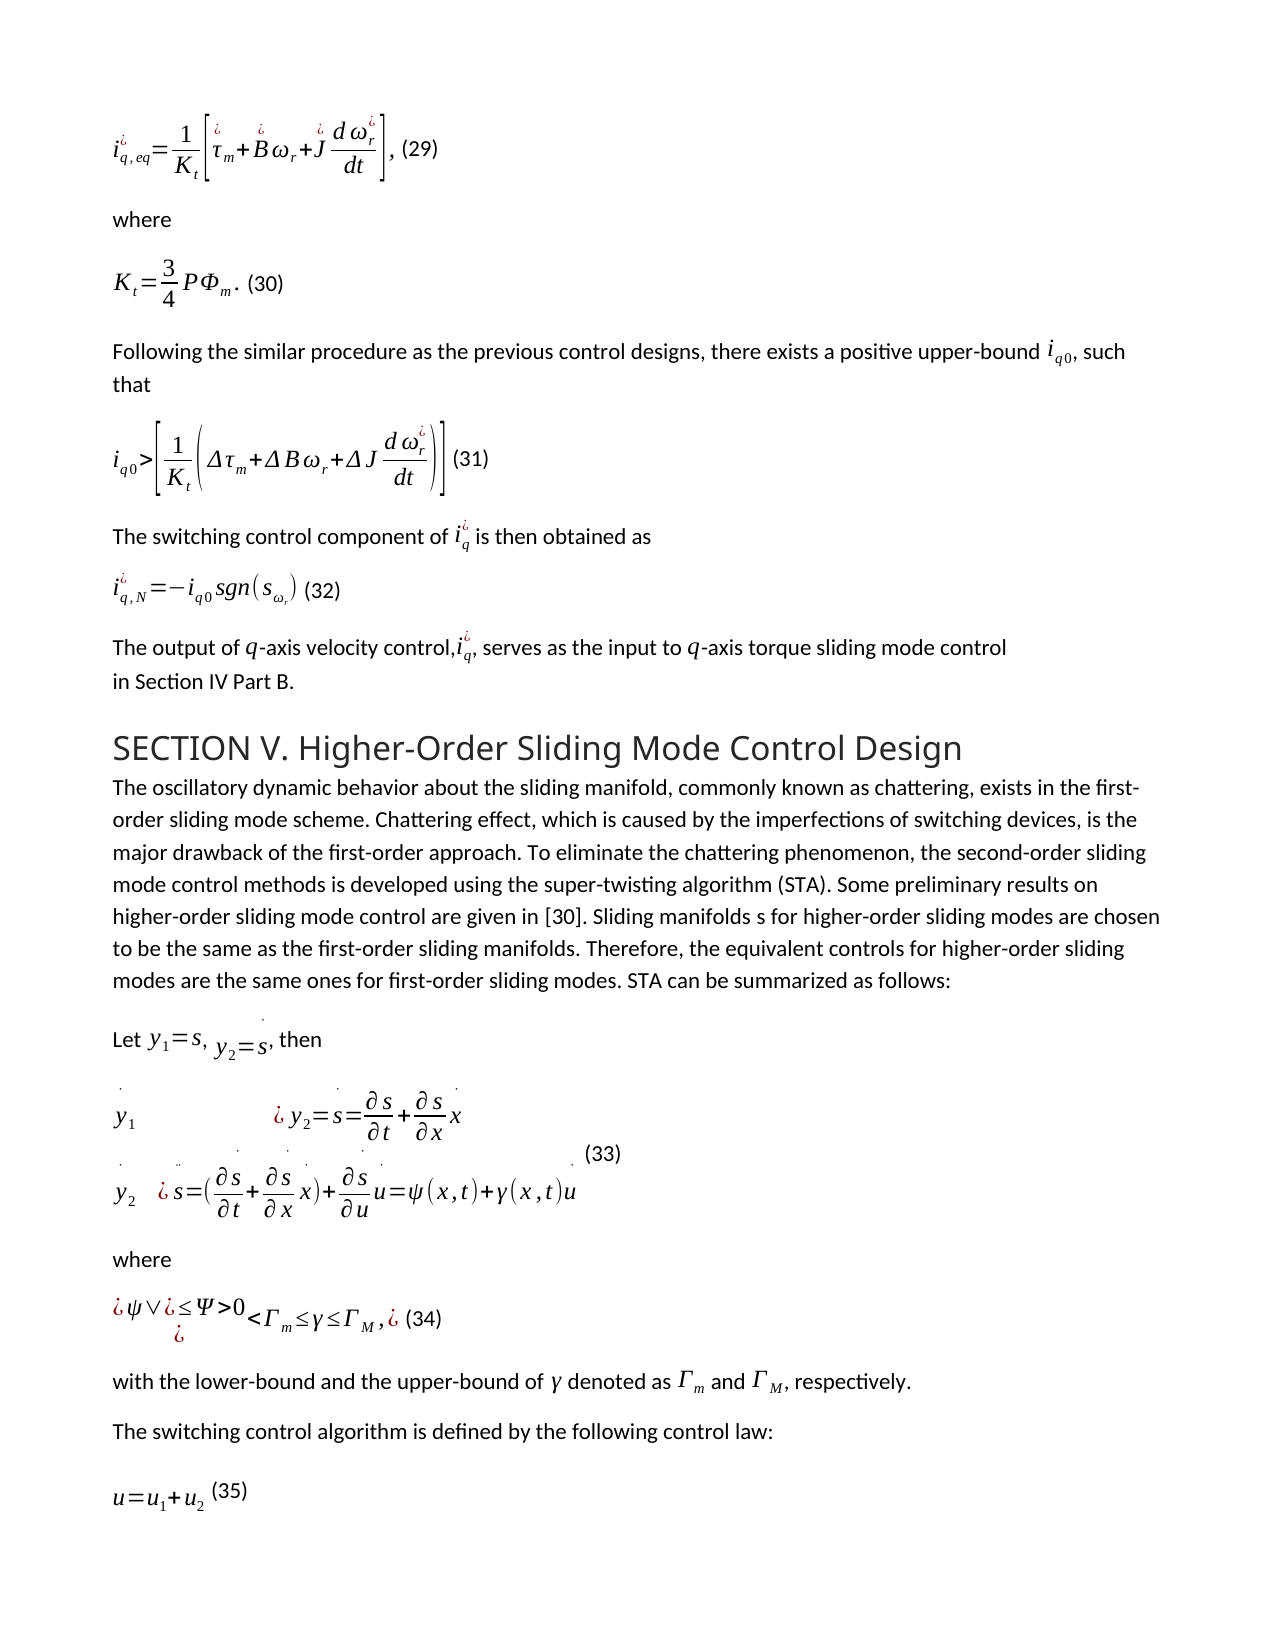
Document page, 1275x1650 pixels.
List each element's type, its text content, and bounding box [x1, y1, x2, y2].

text The output of -axis velocity control,, serves as the input to -axis torque sliding mode control in Section IV Part B. [112, 631, 1162, 695]
text The switching control component of is then obtained as [112, 519, 1162, 552]
text where [112, 205, 1162, 233]
text (35) [112, 1466, 1162, 1514]
text The switching control algorithm is defined by the following control law: [112, 1417, 1162, 1446]
text Let , , then [112, 1015, 1162, 1063]
text where [112, 1245, 1162, 1273]
text (34) [112, 1294, 1162, 1343]
text (33) [112, 1084, 1162, 1223]
text (30) [112, 254, 1162, 313]
text The oscillatory dynamic behavior about the sliding manifold, commonly known as chattering, exists in the first-order sliding mode scheme. Chattering effect, which is caused by the imperfections of switching devices, is the major drawback of the first-order approach. To eliminate the chattering phenomenon, the second-order sliding mode control methods is developed using the super-twisting algorithm (STA). Some preliminary results on higher-order sliding mode control are given in [30]. Sliding manifolds s for higher-order sliding modes are chosen to be the same as the first-order sliding manifolds. Therefore, the equivalent controls for higher-order sliding modes are the same ones for first-order sliding modes. STA can be summarized as follows: [112, 773, 1162, 994]
subtitle SECTION V. Higher-Order Sliding Mode Control Design [112, 724, 1162, 770]
text (29) [112, 112, 1162, 183]
text (32) [112, 573, 1162, 608]
text with the lower-bound and the upper-bound of denoted as and , respectively. [112, 1365, 1162, 1397]
text (31) [112, 419, 1162, 497]
text Following the similar procedure as the previous control designs, there exists a positive upper-bound , such that [112, 335, 1162, 399]
